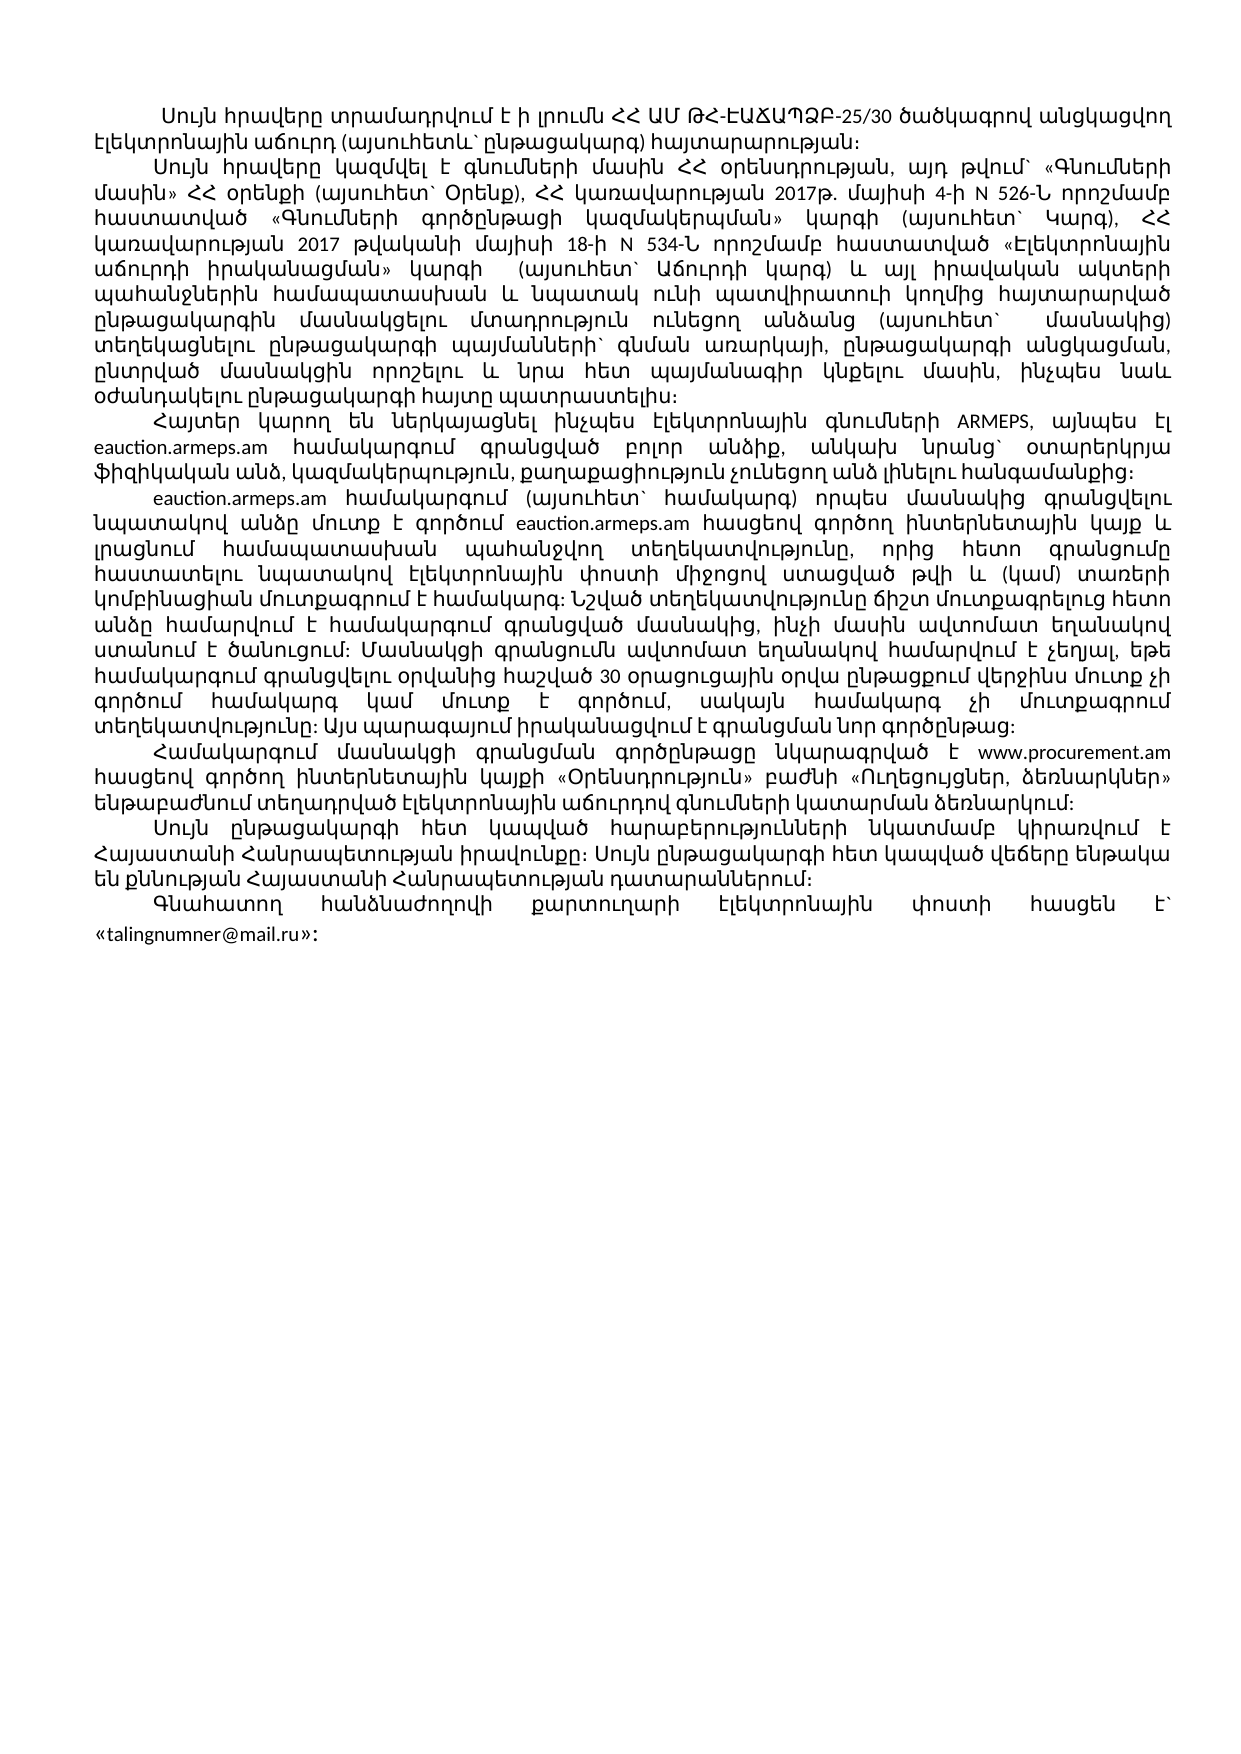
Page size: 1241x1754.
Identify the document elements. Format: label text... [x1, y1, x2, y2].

text Սույն հրավերը կազմվել է գնումների մասին ՀՀ օրենսդրության, այդ թվում` «Գնումների մասին» ՀՀ օրենքի (այսուհետ` Օրենք), ՀՀ կառավարության 2017թ. մայիսի 4-ի N 526-Ն որոշմամբ հաստատված «Գնումների գործընթացի կազմակերպման» կարգի (այսուհետ` Կարգ), ՀՀ կառավարության 2017 թվականի մայիսի 18-ի N 534-Ն որոշմամբ հաստատված «Էլեկտրոնային աճուրդի իրականացման» կարգի (այսուհետ` Աճուրդի կարգ) և այլ իրավական ակտերի պահանջներին համապատասխան և նպատակ ունի պատվիրատուի կողմից հայտարարված ընթացակարգին մասնակցելու մտադրություն ունեցող անձանց (այսուհետ` մասնակից) տեղեկացնելու ընթացակարգի պայմանների` գնման առարկայի, ընթացակարգի անցկացման, ընտրված մասնակցին որոշելու և նրա հետ պայմանագիր կնքելու մասին, ինչպես նաև օժանդակելու ընթացակարգի հայտը պատրաստելիս։ [94, 154, 1171, 409]
text Սույն հրավերը տրամադրվում է ի լրումն ՀՀ ԱՄ ԹՀ-ԷԱՃԱՊՁԲ-25/30 ծածկագրով անցկացվող էլեկտրոնային աճուրդ (այսուհետև` ընթացակարգ) հայտարարության։ [94, 104, 1171, 154]
text eauction.armeps.am համակարգում (այսուհետ` համակարգ) որպես մասնակից գրանցվելու նպատակով անձը մուտք է գործում eauction.armeps.am հասցեով գործող ինտերնետային կայք և լրացնում համապատասխան պահանջվող տեղեկատվությունը, որից հետո գրանցումը հաստատելու նպատակով էլեկտրոնային փոստի միջոցով ստացված թվի և (կամ) տառերի կոմբինացիան մուտքագրում է համակարգ: Նշված տեղեկատվությունը ճիշտ մուտքագրելուց հետո անձը համարվում է համակարգում գրանցված մասնակից, ինչի մասին ավտոմատ եղանակով ստանում է ծանուցում: Մասնակցի գրանցումն ավտոմատ եղանակով համարվում է չեղյալ, եթե համակարգում գրանցվելու օրվանից հաշված 30 օրացուցային օրվա ընթացքում վերջինս մուտք չի գործում համակարգ կամ մուտք է գործում, սակայն համակարգ չի մուտքագրում տեղեկատվությունը: Այս պարագայում իրականացվում է գրանցման նոր գործընթաց: [94, 485, 1171, 739]
text Գնահատող հանձնաժողովի քարտուղարի էլեկտրոնային փոստի հասցեն է` «talingnumner@mail.ru»: [94, 892, 1171, 948]
text Սույն ընթացակարգի հետ կապված հարաբերությունների նկատմամբ կիրառվում է Հայաստանի Հանրապետության իրավունքը։ Սույն ընթացակարգի հետ կապված վեճերը ենթակա են քննության Հայաստանի Հանրապետության դատարաններում։ [94, 815, 1171, 892]
text Հայտեր կարող են ներկայացնել ինչպես էլեկտրոնային գնումների ARMEPS, այնպես էլ eauction.armeps.am համակարգում գրանցված բոլոր անձիք, անկախ նրանց` օտարերկրյա ֆիզիկական անձ, կազմակերպություն, քաղաքացիություն չունեցող անձ լինելու հանգամանքից։ [94, 409, 1171, 485]
text Համակարգում մասնակցի գրանցման գործընթացը նկարագրված է www.procurement.am հասցեով գործող ինտերնետային կայքի «Օրենսդրություն» բաժնի «Ուղեցույցներ, ձեռնարկներ» ենթաբաժնում տեղադրված էլեկտրոնային աճուրդով գնումների կատարման ձեռնարկում: [94, 739, 1171, 815]
